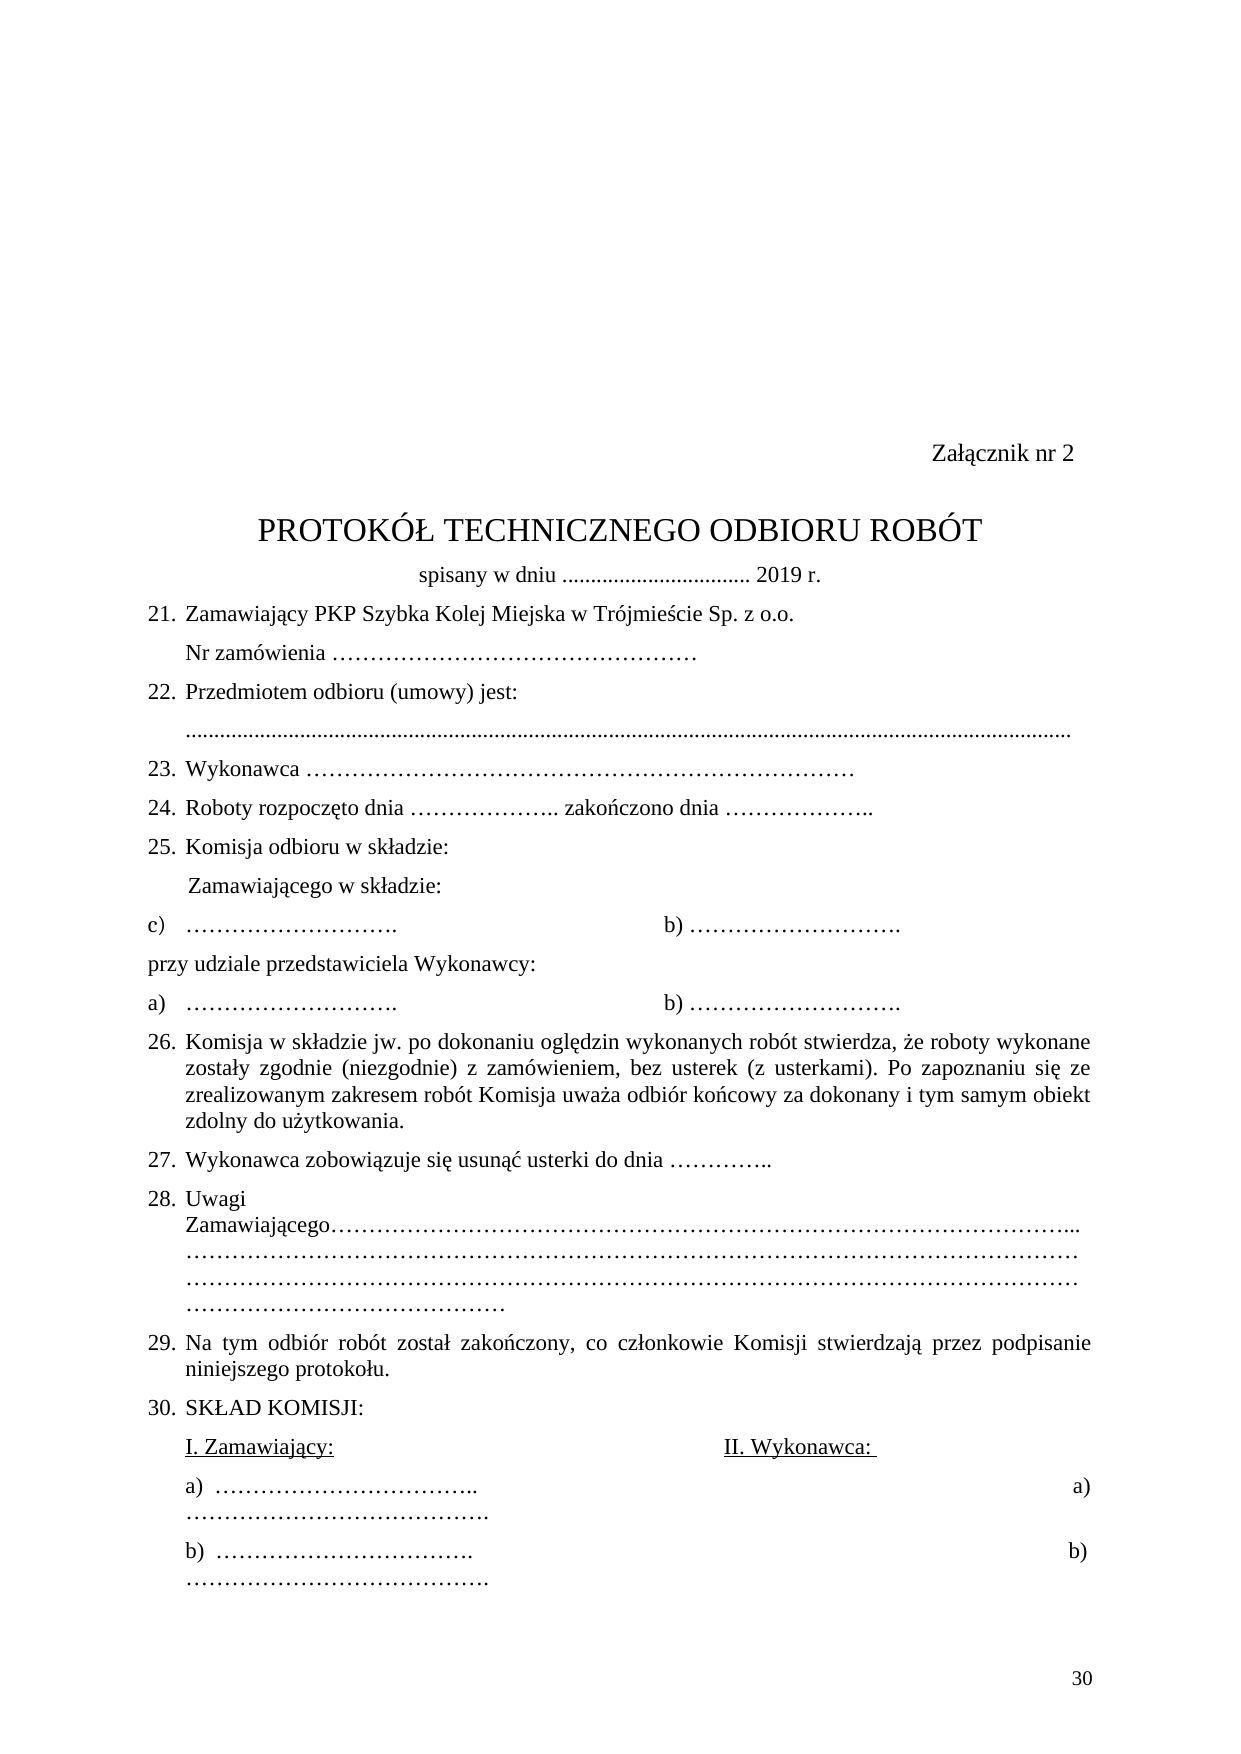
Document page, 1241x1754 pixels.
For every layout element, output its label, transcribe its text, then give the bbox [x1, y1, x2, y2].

list Na tym odbiór robót został zakończony, co członkowie Komisji stwierdzają przez podpisanie niniejszego protokołu. [148, 1329, 1092, 1382]
text spisany w dniu ................................. 2019 r. [148, 561, 1092, 587]
list ………………………. b) ………………………. [148, 989, 1092, 1016]
list Roboty rozpoczęto dnia ……………….. zakończono dnia ……………….. [148, 794, 1092, 821]
text a) …………………………….. a) …………………………………. [185, 1472, 1092, 1525]
list Komisja w składzie jw. po dokonaniu oględzin wykonanych robót stwierdza, że roboty wykonane zostały zgodnie (niezgodnie) z zamówieniem, bez usterek (z usterkami). Po zapoznaniu się ze zrealizowanym zakresem robót Komisja uważa odbiór końcowy za dokonany i tym samym obiekt zdolny do użytkowania. [148, 1028, 1092, 1133]
text przy udziale przedstawiciela Wykonawcy: [148, 950, 1092, 977]
list Przedmiotem odbioru (umowy) jest: [148, 678, 1092, 704]
text Zamawiającego w składzie: [148, 872, 1092, 898]
text b) ……………………………. b) …………………………………. [185, 1537, 1092, 1590]
list Zamawiający PKP Szybka Kolej Miejska w Trójmieście Sp. z o.o. [148, 600, 1092, 626]
text Nr zamówienia ………………………………………… [148, 639, 1092, 665]
list Wykonawca zobowiązuje się usunąć usterki do dnia ………….. [148, 1146, 1092, 1172]
text ........................................................................................................................................................... [148, 717, 1092, 743]
text I. Zamawiający: II. Wykonawca: [185, 1433, 1092, 1459]
text Załącznik nr 2 [148, 437, 1074, 467]
list Wykonawca ……………………………………………………………… [148, 755, 1092, 782]
list Uwagi Zamawiającego……………………………………………………………………………………... …………………………………………………………………………………………………………………………………………………………………………………………………………………………………………………… [148, 1185, 1092, 1317]
text PROTOKÓŁ TECHNICZNEGO ODBIORU ROBÓT [148, 510, 1092, 549]
list ………………………. b) ………………………. [148, 911, 1092, 938]
list Komisja odbioru w składzie: [148, 833, 1092, 859]
list SKŁAD KOMISJI: [148, 1394, 1092, 1421]
